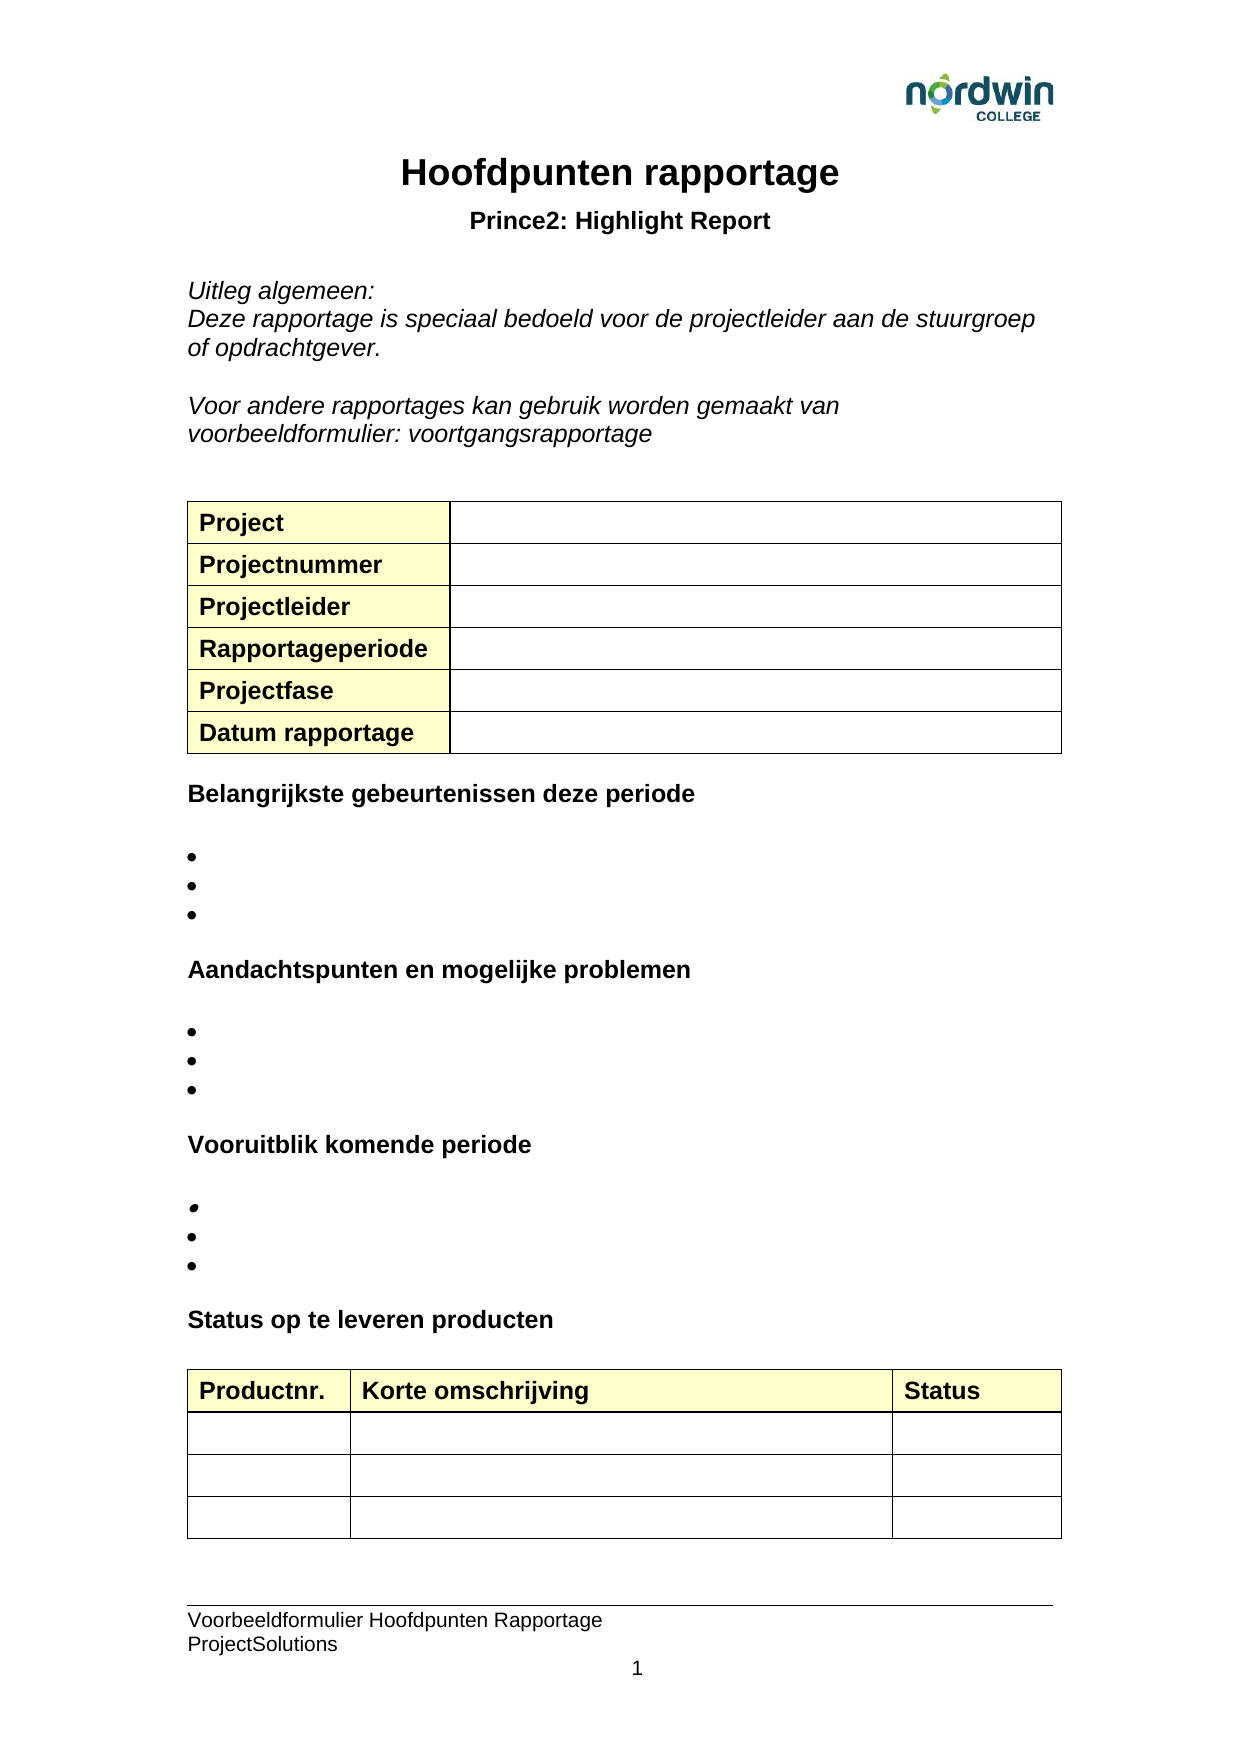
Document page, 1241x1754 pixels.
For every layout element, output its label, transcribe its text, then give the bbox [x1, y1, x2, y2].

table_cell Projectfase [188, 670, 449, 711]
table_header Korte omschrijving [351, 1370, 892, 1411]
table_header Status [893, 1370, 1061, 1411]
table_cell [893, 1497, 1061, 1538]
text Voor andere rapportages kan gebruik worden gemaakt van voorbeeldformulier: voortgangsrapportage [187, 391, 1053, 448]
table_cell [451, 586, 1061, 627]
subtitle Vooruitblik komende periode [187, 1130, 1053, 1159]
table_cell [188, 1413, 350, 1454]
table_cell [351, 1413, 892, 1454]
table_cell Rapportageperiode [188, 628, 449, 669]
table_cell Datum rapportage [188, 712, 449, 753]
table_cell [188, 1497, 350, 1538]
table_cell [451, 544, 1061, 585]
subtitle Aandachtspunten en mogelijke problemen [187, 955, 1053, 983]
table_cell [188, 1455, 350, 1496]
table_cell [451, 628, 1061, 669]
text Deze rapportage is speciaal bedoeld voor de projectleider aan de stuurgroep of opdrachtgever. [187, 304, 1053, 362]
text Uitleg algemeen: [187, 276, 1053, 304]
table_cell Projectleider [188, 586, 449, 627]
subtitle Belangrijkste gebeurtenissen deze periode [187, 779, 1053, 808]
table_header Productnr. [188, 1370, 350, 1411]
table_cell [893, 1455, 1061, 1496]
subtitle Status op te leveren producten [187, 1305, 1053, 1334]
table_cell [451, 712, 1061, 753]
table_cell [451, 670, 1061, 711]
picture [906, 73, 1054, 121]
table_cell [351, 1497, 892, 1538]
table_cell [893, 1413, 1061, 1454]
table_header [451, 502, 1061, 542]
table_cell Projectnummer [188, 544, 449, 585]
title Hoofdpunten rapportage [187, 150, 1053, 193]
table_cell [351, 1455, 892, 1496]
text Prince2: Highlight Report [187, 206, 1053, 234]
table_header Project [188, 502, 449, 542]
